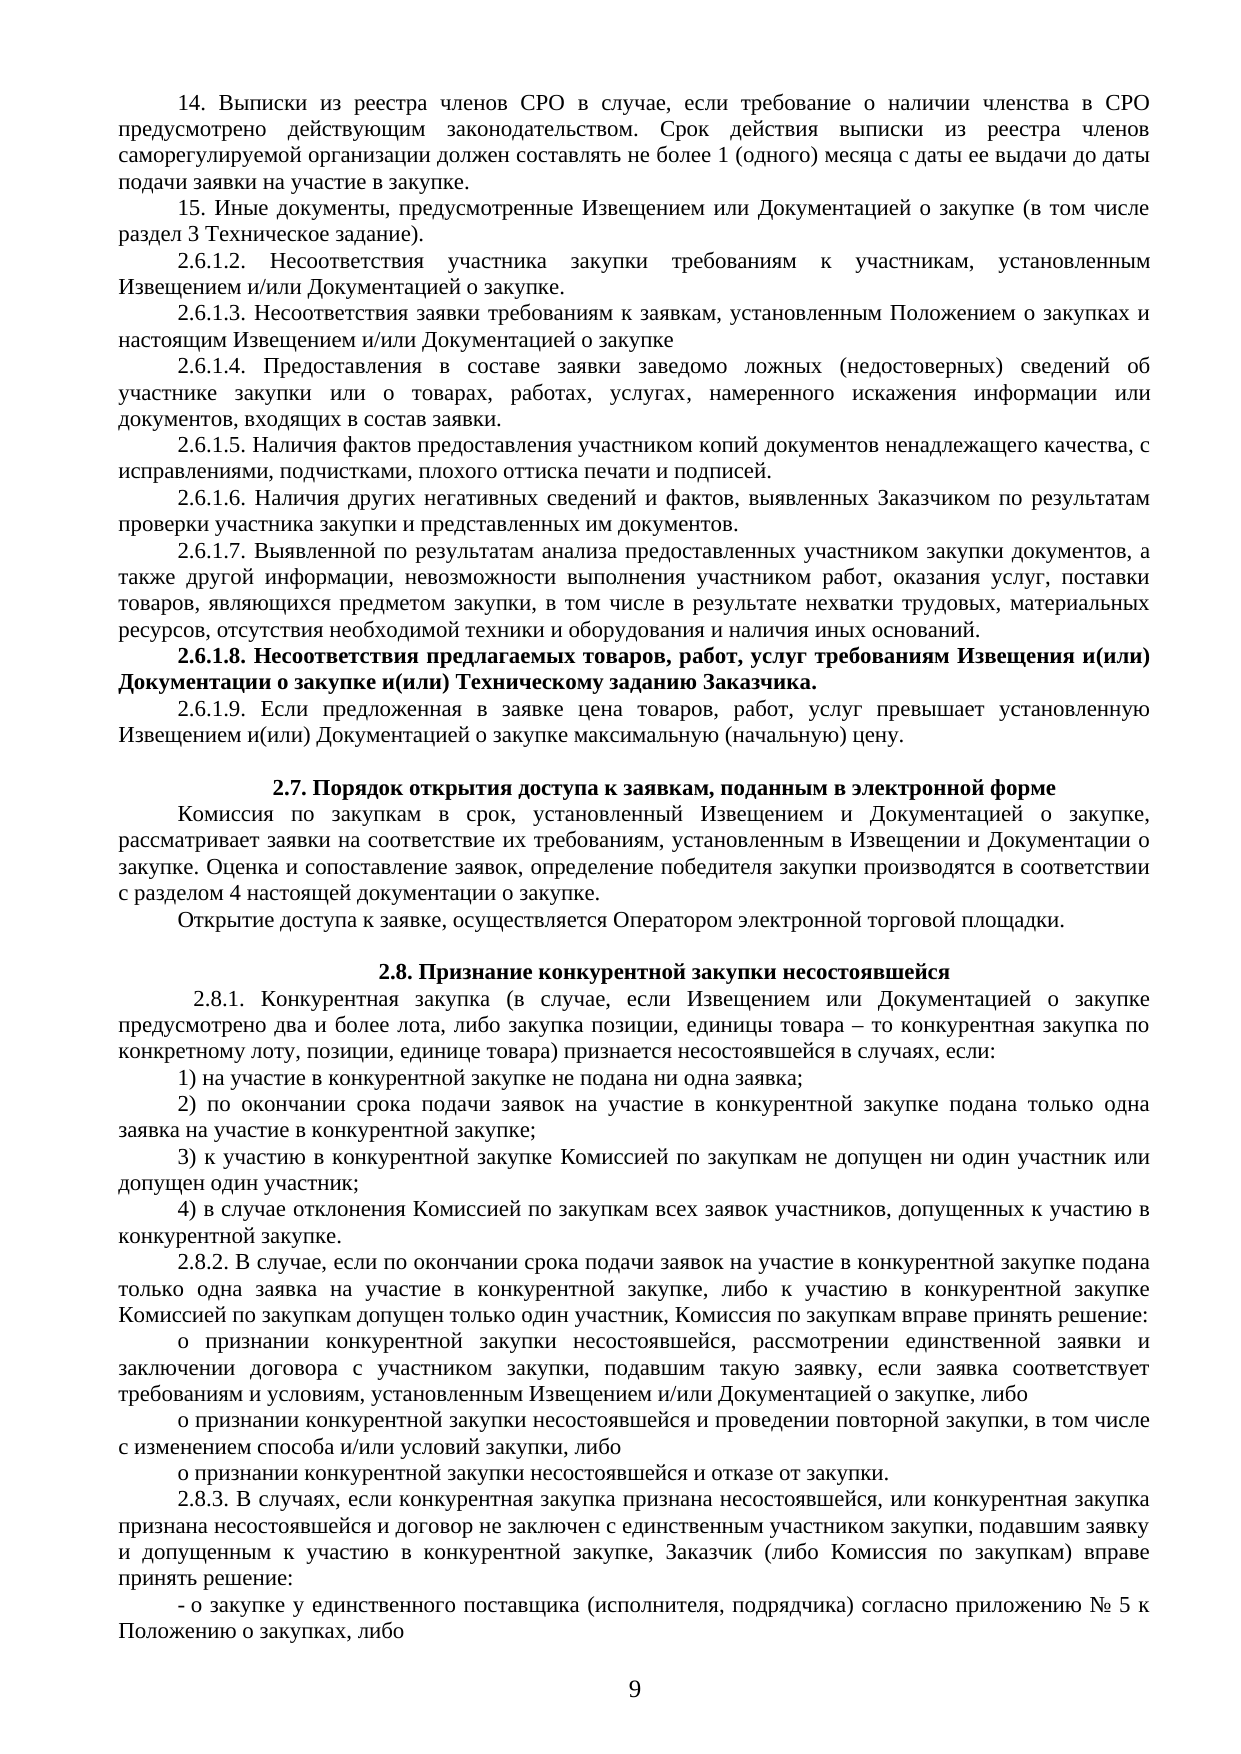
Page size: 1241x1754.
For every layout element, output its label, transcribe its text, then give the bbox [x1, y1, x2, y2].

text 3) к участию в конкурентной закупке Комиссией по закупкам не допущен ни один участник или допущен один участник; [118, 1143, 1152, 1196]
text 2.6.1.4. Предоставления в составе заявки заведомо ложных (недостоверных) сведений об участнике закупки или о товарах, работах, услугах, намеренного искажения информации или документов, входящих в состав заявки. [118, 352, 1152, 431]
text 2.6.1.5. Наличия фактов предоставления участником копий документов ненадлежащего качества, с исправлениями, подчистками, плохого оттиска печати и подписей. [118, 431, 1152, 484]
text 2) по окончании срока подачи заявок на участие в конкурентной закупке подана только одна заявка на участие в конкурентной закупке; [118, 1090, 1152, 1143]
text 2.6.1.7. Выявленной по результатам анализа предоставленных участником закупки документов, а также другой информации, невозможности выполнения участником работ, оказания услуг, поставки товаров, являющихся предметом закупки, в том числе в результате нехватки трудовых, материальных ресурсов, отсутствия необходимой техники и оборудования и наличия иных оснований. [118, 537, 1152, 642]
text 2.7. Порядок открытия доступа к заявкам, поданным в электронной форме [118, 774, 1152, 800]
text 15. Иные документы, предусмотренные Извещением или Документацией о закупке (в том числе раздел 3 Техническое задание). [118, 194, 1152, 247]
text Комиссия по закупкам в срок, установленный Извещением и Документацией о закупке, рассматривает заявки на соответствие их требованиям, установленным в Извещении и Документации о закупке. Оценка и сопоставление заявок, определение победителя закупки производятся в соответствии с разделом 4 настоящей документации о закупке. [118, 800, 1152, 906]
text 1) на участие в конкурентной закупке не подана ни одна заявка; [118, 1064, 1152, 1090]
text 4) в случае отклонения Комиссией по закупкам всех заявок участников, допущенных к участию в конкурентной закупке. [118, 1196, 1152, 1248]
text 2.8. Признание конкурентной закупки несостоявшейся [118, 958, 1152, 985]
text 2.6.1.9. Если предложенная в заявке цена товаров, работ, услуг превышает установленную Извещением и(или) Документацией о закупке максимальную (начальную) цену. [118, 695, 1152, 747]
text о признании конкурентной закупки несостоявшейся, рассмотрении единственной заявки и заключении договора с участником закупки, подавшим такую заявку, если заявка соответствует требованиям и условиям, установленным Извещением и/или Документацией о закупке, либо [118, 1327, 1152, 1406]
text 2.8.3. В случаях, если конкурентная закупка признана несостоявшейся, или конкурентная закупка признана несостоявшейся и договор не заключен с единственным участником закупки, подавшим заявку и допущенным к участию в конкурентной закупке, Заказчик (либо Комиссия по закупкам) вправе принять решение: [118, 1485, 1152, 1591]
text Открытие доступа к заявке, осуществляется Оператором электронной торговой площадки. [118, 906, 1152, 932]
text 14. Выписки из реестра членов СРО в случае, если требование о наличии членства в СРО предусмотрено действующим законодательством. Срок действия выписки из реестра членов саморегулируемой организации должен составлять не более 1 (одного) месяца с даты ее выдачи до даты подачи заявки на участие в закупке. [118, 89, 1152, 194]
text о признании конкурентной закупки несостоявшейся и проведении повторной закупки, в том числе с изменением способа и/или условий закупки, либо [118, 1406, 1152, 1459]
text 2.6.1.2. Несоответствия участника закупки требованиям к участникам, установленным Извещением и/или Документацией о закупке. [118, 247, 1152, 299]
text о признании конкурентной закупки несостоявшейся и отказе от закупки. [118, 1459, 1152, 1485]
text 2.8.2. В случае, если по окончании срока подачи заявок на участие в конкурентной закупке подана только одна заявка на участие в конкурентной закупке, либо к участию в конкурентной закупке Комиссией по закупкам допущен только один участник, Комиссия по закупкам вправе принять решение: [118, 1248, 1152, 1327]
text 2.6.1.6. Наличия других негативных сведений и фактов, выявленных Заказчиком по результатам проверки участника закупки и представленных им документов. [118, 484, 1152, 537]
text 2.6.1.8. Несоответствия предлагаемых товаров, работ, услуг требованиям Извещения и(или) Документации о закупке и(или) Техническому заданию Заказчика. [118, 642, 1152, 695]
text 2.8.1. Конкурентная закупка (в случае, если Извещением или Документацией о закупке предусмотрено два и более лота, либо закупка позиции, единицы товара – то конкурентная закупка по конкретному лоту, позиции, единице товара) признается несостоявшейся в случаях, если: [118, 985, 1152, 1064]
text 2.6.1.3. Несоответствия заявки требованиям к заявкам, установленным Положением о закупках и настоящим Извещением и/или Документацией о закупке [118, 299, 1152, 352]
text - о закупке у единственного поставщика (исполнителя, подрядчика) согласно приложению № 5 к Положению о закупках, либо [118, 1591, 1152, 1643]
